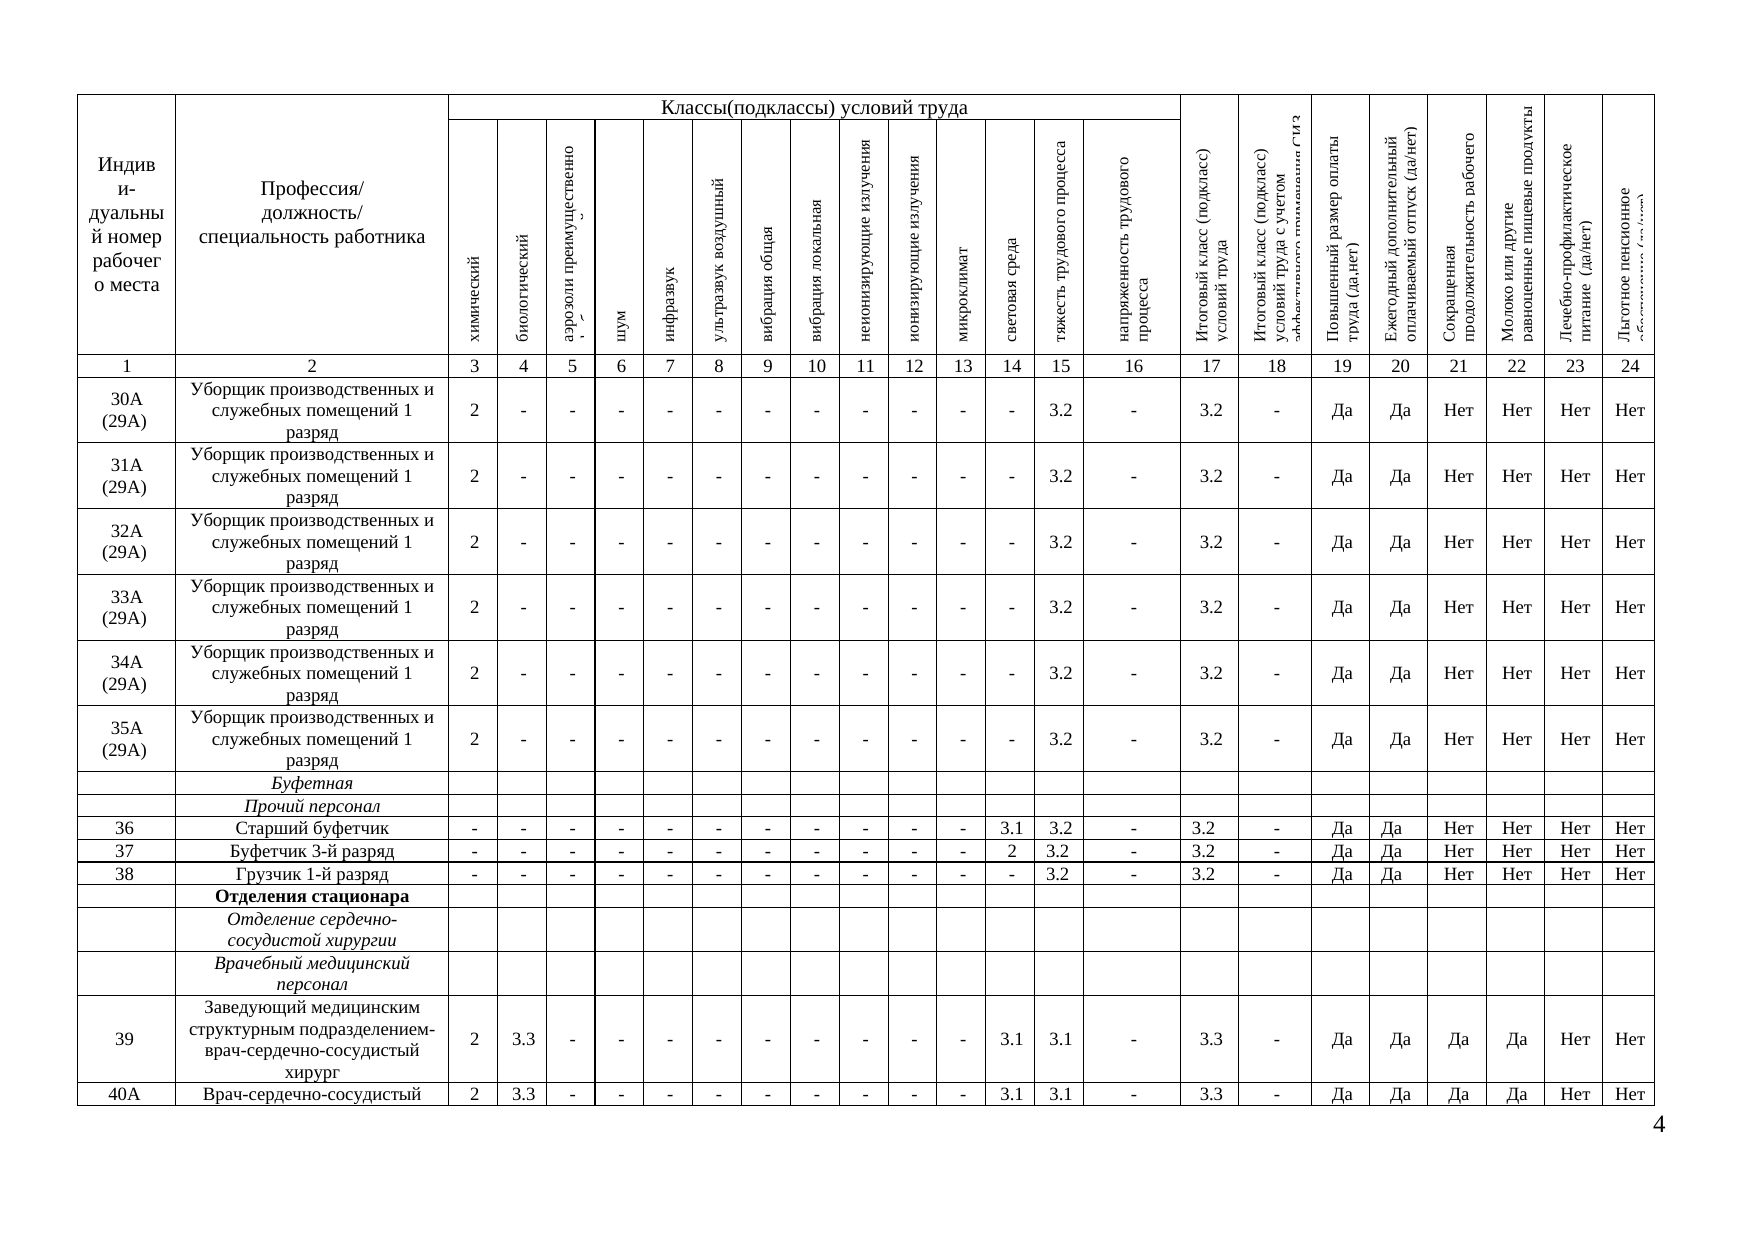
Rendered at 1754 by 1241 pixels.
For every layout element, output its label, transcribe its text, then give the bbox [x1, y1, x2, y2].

table_cell [889, 908, 936, 951]
table_cell [596, 952, 643, 995]
table_cell 1 [78, 355, 175, 377]
table_cell Нет [1428, 863, 1486, 884]
table_cell [742, 772, 790, 793]
table_cell Уборщик производственных и служебных помещений 1 разряд [176, 443, 448, 508]
table_cell - [644, 1083, 692, 1105]
table_cell - [889, 641, 936, 705]
table_cell [596, 772, 643, 793]
table_cell - [1084, 840, 1180, 861]
table_cell [791, 908, 839, 951]
table_cell 3.2 [1181, 509, 1238, 574]
table_cell - [547, 575, 594, 639]
table_header Молоко или другие равноценные пищевые продукты (да/нет) [1487, 95, 1544, 354]
table_cell Врач-сердечно-сосудистый хирург [176, 1083, 448, 1105]
table_cell 7 [644, 355, 692, 377]
table_cell 3 [449, 355, 497, 377]
table_cell Нет [1603, 443, 1654, 508]
table_header Индивидуальный номер рабочего места [78, 95, 175, 354]
table_cell Да [1370, 706, 1427, 771]
table_cell Да [1487, 1083, 1544, 1105]
table_cell [644, 772, 692, 793]
table_cell [547, 908, 594, 951]
table_cell [791, 772, 839, 793]
table_header Итоговый класс (подкласс) условий труда [1181, 95, 1238, 354]
table_cell Да [1370, 575, 1427, 639]
table_cell - [1084, 1083, 1180, 1105]
table_cell - [791, 641, 839, 705]
table_cell 24 [1603, 355, 1654, 377]
table_cell [1084, 908, 1180, 951]
table_cell - [742, 996, 790, 1082]
table_cell [1428, 908, 1486, 951]
table_cell - [742, 817, 790, 839]
table_cell [1035, 908, 1083, 951]
table_cell 3.3 [1181, 996, 1238, 1082]
table_cell - [547, 840, 594, 861]
table_cell 3.1 [986, 1083, 1034, 1105]
table_cell 3.2 [1035, 575, 1083, 639]
table_cell - [644, 996, 692, 1082]
table_cell - [547, 1083, 594, 1105]
table_cell - [937, 509, 985, 574]
table_cell вибрация локальная [791, 120, 839, 354]
table_cell [1084, 795, 1180, 816]
table_cell - [937, 575, 985, 639]
table_cell - [840, 575, 888, 639]
table_cell - [889, 840, 936, 861]
table_cell - [791, 706, 839, 771]
table_cell - [1084, 817, 1180, 839]
table_cell Нет [1428, 509, 1486, 574]
table_cell Да [1370, 443, 1427, 508]
table_cell [1239, 772, 1311, 793]
table_cell Нет [1603, 1083, 1654, 1105]
table_cell - [1239, 509, 1311, 574]
table_cell - [840, 996, 888, 1082]
table_cell [547, 772, 594, 793]
table_cell Нет [1545, 443, 1602, 508]
table_cell Да [1312, 996, 1369, 1082]
table_cell - [693, 641, 741, 705]
table_cell Нет [1545, 817, 1602, 839]
table_cell [840, 772, 888, 793]
table_cell инфразвук [644, 120, 692, 354]
table_cell - [1084, 996, 1180, 1082]
table_cell - [693, 817, 741, 839]
table_cell [742, 885, 790, 907]
table_cell - [693, 996, 741, 1082]
table_cell - [986, 641, 1034, 705]
table_cell - [693, 575, 741, 639]
table_cell 16 [1084, 355, 1180, 377]
table_cell [1545, 795, 1602, 816]
table_cell Нет [1603, 509, 1654, 574]
table_cell - [791, 863, 839, 884]
table_cell - [498, 840, 546, 861]
table_cell Да [1312, 443, 1369, 508]
table_cell [840, 795, 888, 816]
table_cell - [547, 863, 594, 884]
table_cell [1084, 952, 1180, 995]
table_cell - [937, 706, 985, 771]
table_cell 30А (29А) [78, 378, 175, 442]
table_cell [78, 908, 175, 951]
table_cell [693, 772, 741, 793]
table_cell шум [596, 120, 643, 354]
table_cell - [937, 817, 985, 839]
table_cell Нет [1603, 706, 1654, 771]
table_cell световая среда [986, 120, 1034, 354]
table_cell 36 [78, 817, 175, 839]
table_cell [1545, 885, 1602, 907]
table_cell 38 [78, 863, 175, 884]
table_cell 3.2 [1181, 575, 1238, 639]
table_cell Да [1312, 378, 1369, 442]
table_cell - [693, 863, 741, 884]
table_cell Да [1370, 996, 1427, 1082]
table_cell - [644, 443, 692, 508]
table_cell - [937, 641, 985, 705]
table_cell 3.1 [1035, 996, 1083, 1082]
table_cell [1035, 952, 1083, 995]
table_cell Нет [1428, 840, 1486, 861]
table_cell 9 [742, 355, 790, 377]
table_cell 3.3 [1181, 1083, 1238, 1105]
table_cell Нет [1487, 641, 1544, 705]
table_cell - [1084, 509, 1180, 574]
table_cell Нет [1545, 1083, 1602, 1105]
table_cell Отделение сердечно-сосудистой хирургии [176, 908, 448, 951]
table_cell [1603, 908, 1654, 951]
table_cell [547, 885, 594, 907]
table_cell [1035, 885, 1083, 907]
table_cell Уборщик производственных и служебных помещений 1 разряд [176, 575, 448, 639]
table_cell - [693, 509, 741, 574]
table_cell - [840, 863, 888, 884]
table_cell - [791, 1083, 839, 1105]
table_cell Нет [1545, 575, 1602, 639]
table_cell - [498, 509, 546, 574]
table_cell - [1239, 378, 1311, 442]
table_cell - [644, 840, 692, 861]
table_cell - [498, 443, 546, 508]
table_cell - [449, 817, 497, 839]
table_cell [1084, 772, 1180, 793]
table_cell [693, 952, 741, 995]
table_cell - [1084, 641, 1180, 705]
table_cell - [791, 378, 839, 442]
table_cell [1370, 908, 1427, 951]
table_cell 39 [78, 996, 175, 1082]
table_cell - [889, 996, 936, 1082]
table_cell ионизирующие излучения [889, 120, 936, 354]
table_cell - [986, 863, 1034, 884]
table_cell 3.2 [1035, 443, 1083, 508]
table_cell 2 [449, 706, 497, 771]
table_cell [1181, 772, 1238, 793]
table_cell 14 [986, 355, 1034, 377]
table_cell [693, 908, 741, 951]
table_cell Нет [1603, 575, 1654, 639]
table_cell 3.2 [1181, 443, 1238, 508]
table_cell [1239, 795, 1311, 816]
table_cell [449, 885, 497, 907]
table_cell Нет [1487, 863, 1544, 884]
table_cell 4 [498, 355, 546, 377]
table_cell [596, 795, 643, 816]
table_cell 2 [176, 355, 448, 377]
table_cell - [693, 1083, 741, 1105]
table_cell - [596, 1083, 643, 1105]
table_cell Нет [1487, 706, 1544, 771]
table_cell Грузчик 1-й разряд [176, 863, 448, 884]
table_cell Да [1487, 996, 1544, 1082]
table_cell - [889, 575, 936, 639]
table_cell 2 [449, 641, 497, 705]
table_cell 11 [840, 355, 888, 377]
table_cell [742, 795, 790, 816]
table_cell - [547, 443, 594, 508]
table_cell [644, 952, 692, 995]
table_cell - [889, 509, 936, 574]
table_cell - [742, 840, 790, 861]
table_cell - [693, 443, 741, 508]
table_cell [78, 772, 175, 793]
table_cell [1370, 885, 1427, 907]
table_cell Да [1428, 1083, 1486, 1105]
table_cell Нет [1428, 817, 1486, 839]
table_cell - [986, 443, 1034, 508]
table_cell 22 [1487, 355, 1544, 377]
table_cell - [937, 996, 985, 1082]
table_cell 2 [449, 575, 497, 639]
table_cell [1487, 795, 1544, 816]
table_cell Старший буфетчик [176, 817, 448, 839]
table_cell [986, 908, 1034, 951]
table_cell 31А (29А) [78, 443, 175, 508]
table_cell 18 [1239, 355, 1311, 377]
table_cell - [693, 840, 741, 861]
table_cell 3.2 [1181, 840, 1238, 861]
table_cell Нет [1487, 443, 1544, 508]
table_cell [986, 952, 1034, 995]
table_cell - [791, 575, 839, 639]
table_cell - [840, 378, 888, 442]
table_cell [937, 795, 985, 816]
table_cell - [596, 840, 643, 861]
table_cell [78, 952, 175, 995]
table_cell Да [1312, 641, 1369, 705]
table_cell 17 [1181, 355, 1238, 377]
table_cell [1603, 885, 1654, 907]
table_cell - [791, 840, 839, 861]
table_cell 8 [693, 355, 741, 377]
table_cell [1181, 885, 1238, 907]
table_cell [840, 908, 888, 951]
table_cell [644, 885, 692, 907]
table_cell 3.1 [986, 817, 1034, 839]
table_cell Нет [1603, 996, 1654, 1082]
table_cell Прочий персонал [176, 795, 448, 816]
table_cell - [986, 378, 1034, 442]
table_cell - [644, 378, 692, 442]
table_cell Нет [1603, 840, 1654, 861]
table_cell - [1239, 1083, 1311, 1105]
table_cell - [498, 641, 546, 705]
table_cell - [840, 706, 888, 771]
table_cell 5 [547, 355, 594, 377]
table_cell [498, 795, 546, 816]
table_cell - [547, 996, 594, 1082]
table_cell - [742, 641, 790, 705]
table_cell 12 [889, 355, 936, 377]
table_cell [449, 908, 497, 951]
table_cell [1084, 885, 1180, 907]
table_cell [1181, 795, 1238, 816]
table_cell - [1084, 706, 1180, 771]
table_header Лечебно-профилактическое питание (да/нет) [1545, 95, 1602, 354]
table_cell [1181, 908, 1238, 951]
table_cell [596, 885, 643, 907]
table_cell Нет [1545, 641, 1602, 705]
table_cell [78, 885, 175, 907]
table_cell 35А (29А) [78, 706, 175, 771]
table_cell 2 [449, 1083, 497, 1105]
table_cell - [840, 641, 888, 705]
table_cell - [742, 509, 790, 574]
table_cell - [986, 575, 1034, 639]
table_cell - [596, 575, 643, 639]
table_cell - [547, 817, 594, 839]
table_cell [1370, 952, 1427, 995]
table_cell - [791, 443, 839, 508]
table_cell тяжесть трудового процесса [1035, 120, 1083, 354]
table_cell [1035, 795, 1083, 816]
table_cell Уборщик производственных и служебных помещений 1 разряд [176, 509, 448, 574]
table_cell - [644, 575, 692, 639]
table_cell - [596, 378, 643, 442]
table_cell Нет [1603, 863, 1654, 884]
table_cell Да [1312, 509, 1369, 574]
table_cell 6 [596, 355, 643, 377]
table_cell Нет [1545, 509, 1602, 574]
table_cell - [449, 863, 497, 884]
table_cell Нет [1487, 575, 1544, 639]
table_cell [791, 885, 839, 907]
table_cell Нет [1428, 575, 1486, 639]
table_cell 3.2 [1035, 863, 1083, 884]
table_cell Да [1312, 1083, 1369, 1105]
table_cell 3.2 [1035, 817, 1083, 839]
table_cell - [1239, 575, 1311, 639]
table_cell [1545, 952, 1602, 995]
table_cell Заведующий медицинским структурным подразделением-врач-сердечно-сосудистый хирург [176, 996, 448, 1082]
table_cell 19 [1312, 355, 1369, 377]
table_cell - [498, 575, 546, 639]
table_cell [1487, 908, 1544, 951]
table_cell Да [1312, 575, 1369, 639]
table_cell [889, 885, 936, 907]
table_cell 3.3 [498, 996, 546, 1082]
table_cell Да [1370, 509, 1427, 574]
table_cell - [791, 996, 839, 1082]
table_cell [937, 772, 985, 793]
table_cell - [1239, 706, 1311, 771]
table_cell Да [1370, 1083, 1427, 1105]
table_cell - [840, 509, 888, 574]
table_cell - [840, 840, 888, 861]
table_cell Нет [1545, 706, 1602, 771]
table_cell - [693, 378, 741, 442]
table_cell - [742, 1083, 790, 1105]
table_cell Нет [1487, 378, 1544, 442]
table_cell Нет [1487, 817, 1544, 839]
table_cell 37 [78, 840, 175, 861]
table_header Повышенный размер оплаты труда (да,нет) [1312, 95, 1369, 354]
table_cell Да [1370, 863, 1427, 884]
table_cell - [547, 378, 594, 442]
table_cell - [1239, 996, 1311, 1082]
table_cell химический [449, 120, 497, 354]
table_cell 3.2 [1035, 641, 1083, 705]
table_cell - [889, 706, 936, 771]
table_cell [986, 885, 1034, 907]
table_cell [742, 952, 790, 995]
table_cell - [1239, 443, 1311, 508]
table_cell - [742, 863, 790, 884]
table_cell [1239, 952, 1311, 995]
table_cell - [889, 863, 936, 884]
table_cell Нет [1428, 443, 1486, 508]
table_cell - [644, 863, 692, 884]
table_cell - [1239, 863, 1311, 884]
table_cell Нет [1603, 817, 1654, 839]
table_cell [1312, 772, 1369, 793]
table_cell - [498, 378, 546, 442]
table_cell - [547, 641, 594, 705]
table_cell - [937, 863, 985, 884]
table_cell - [1084, 378, 1180, 442]
table_cell - [644, 641, 692, 705]
table_cell - [596, 706, 643, 771]
table_cell - [742, 575, 790, 639]
table_cell - [1084, 443, 1180, 508]
table_cell - [1084, 863, 1180, 884]
table_cell - [742, 706, 790, 771]
table_cell 3.2 [1035, 706, 1083, 771]
table_cell [840, 952, 888, 995]
table_cell 3.2 [1181, 817, 1238, 839]
table_cell 3.2 [1181, 706, 1238, 771]
table_cell [1603, 952, 1654, 995]
table_cell - [693, 706, 741, 771]
table_cell ультразвук воздушный [693, 120, 741, 354]
table_cell [644, 795, 692, 816]
table_cell - [742, 378, 790, 442]
table_cell [1487, 772, 1544, 793]
table_header Сокращенная продолжительность рабочего времени (да/нет) [1428, 95, 1486, 354]
table_cell - [791, 509, 839, 574]
table_cell Нет [1428, 641, 1486, 705]
table_cell - [596, 863, 643, 884]
table_cell Нет [1428, 706, 1486, 771]
table_cell 3.1 [986, 996, 1034, 1082]
table_cell 3.2 [1181, 863, 1238, 884]
table_cell Нет [1545, 840, 1602, 861]
table_cell [986, 795, 1034, 816]
table_cell - [986, 706, 1034, 771]
table_cell [889, 952, 936, 995]
table_cell 3.1 [1035, 1083, 1083, 1105]
table_cell 10 [791, 355, 839, 377]
table_cell [596, 908, 643, 951]
table_cell 3.2 [1181, 378, 1238, 442]
table_cell [1312, 795, 1369, 816]
table_header Итоговый класс (подкласс) условий труда с учетом эффективного применения СИЗ [1239, 95, 1311, 354]
table_cell Да [1370, 840, 1427, 861]
table_cell [1312, 952, 1369, 995]
table_cell [1370, 772, 1427, 793]
table_cell 3.2 [1035, 378, 1083, 442]
table_cell - [644, 817, 692, 839]
table_cell 2 [449, 443, 497, 508]
table_cell [1370, 795, 1427, 816]
table_cell [1487, 885, 1544, 907]
table_cell [791, 795, 839, 816]
table_cell - [498, 863, 546, 884]
table_header Льготное пенсионное обеспечение (да/нет) [1603, 95, 1654, 354]
table_cell Буфетчик 3-й разряд [176, 840, 448, 861]
table_cell - [742, 443, 790, 508]
table_cell - [937, 443, 985, 508]
table_cell [1312, 885, 1369, 907]
table_cell - [889, 817, 936, 839]
table_cell Нет [1487, 840, 1544, 861]
table_cell 33А (29А) [78, 575, 175, 639]
table_cell [937, 908, 985, 951]
table_cell - [889, 1083, 936, 1105]
table_cell [1239, 908, 1311, 951]
table_cell [1545, 772, 1602, 793]
table_cell 23 [1545, 355, 1602, 377]
table_cell 2 [449, 509, 497, 574]
table_cell напряженность трудового процесса [1084, 120, 1180, 354]
table_cell Буфетная [176, 772, 448, 793]
table_cell - [840, 1083, 888, 1105]
table_cell [889, 795, 936, 816]
table_cell [644, 908, 692, 951]
table_cell [1181, 952, 1238, 995]
table_cell Нет [1545, 996, 1602, 1082]
table_cell [547, 795, 594, 816]
table_cell Нет [1545, 378, 1602, 442]
table_cell [1487, 952, 1544, 995]
table_cell - [596, 443, 643, 508]
table_cell [791, 952, 839, 995]
table_cell Да [1428, 996, 1486, 1082]
table_cell 32А (29А) [78, 509, 175, 574]
table_cell 3.2 [1035, 840, 1083, 861]
table_cell [693, 885, 741, 907]
table_cell [1312, 908, 1369, 951]
table_header Классы(подклассы) условий труда [449, 95, 1180, 119]
table_cell [498, 885, 546, 907]
table_cell Нет [1428, 378, 1486, 442]
table_cell [937, 952, 985, 995]
table_cell 2 [986, 840, 1034, 861]
table_cell вибрация общая [742, 120, 790, 354]
table_cell [1428, 795, 1486, 816]
table_cell - [498, 706, 546, 771]
table_cell 15 [1035, 355, 1083, 377]
table_cell Уборщик производственных и служебных помещений 1 разряд [176, 378, 448, 442]
table_cell [1603, 795, 1654, 816]
table_cell 40А [78, 1083, 175, 1105]
table_cell [742, 908, 790, 951]
table_cell - [596, 641, 643, 705]
table_cell - [449, 840, 497, 861]
table_cell - [547, 706, 594, 771]
table_cell Нет [1603, 641, 1654, 705]
table_cell Да [1370, 817, 1427, 839]
table_cell Да [1312, 706, 1369, 771]
table_cell 3.3 [498, 1083, 546, 1105]
table_cell - [596, 509, 643, 574]
table_cell - [1239, 840, 1311, 861]
table_cell - [889, 443, 936, 508]
table_cell Нет [1603, 378, 1654, 442]
table_cell [498, 772, 546, 793]
table_cell [986, 772, 1034, 793]
table_cell Да [1312, 840, 1369, 861]
table_cell - [889, 378, 936, 442]
table_cell [1428, 952, 1486, 995]
table_cell [547, 952, 594, 995]
table_cell 34А (29А) [78, 641, 175, 705]
table_cell 2 [449, 378, 497, 442]
table_cell - [937, 840, 985, 861]
table_cell - [937, 378, 985, 442]
table_cell [1035, 772, 1083, 793]
table_cell [1239, 885, 1311, 907]
table_cell Врачебный медицинский персонал [176, 952, 448, 995]
table_cell [840, 885, 888, 907]
table_cell 21 [1428, 355, 1486, 377]
table_cell Уборщик производственных и служебных помещений 1 разряд [176, 706, 448, 771]
table_cell - [644, 509, 692, 574]
table_cell [78, 795, 175, 816]
table_cell [449, 772, 497, 793]
table_cell - [840, 817, 888, 839]
table_cell Да [1370, 641, 1427, 705]
table_cell - [937, 1083, 985, 1105]
table_cell [1603, 772, 1654, 793]
table_cell Да [1312, 863, 1369, 884]
table_cell - [840, 443, 888, 508]
table_cell микроклимат [937, 120, 985, 354]
table_header Профессия/ должность/ специальность работника [176, 95, 448, 354]
table_cell [1428, 885, 1486, 907]
table_cell [1428, 772, 1486, 793]
table_cell [498, 952, 546, 995]
table_cell 2 [449, 996, 497, 1082]
table_cell - [1084, 575, 1180, 639]
table_cell [449, 795, 497, 816]
table_cell - [596, 817, 643, 839]
table_cell - [547, 509, 594, 574]
table_cell - [1239, 641, 1311, 705]
table_cell биологический [498, 120, 546, 354]
table_cell неионизирующие излучения [840, 120, 888, 354]
table_cell Нет [1487, 509, 1544, 574]
table_cell [1545, 908, 1602, 951]
table_cell Уборщик производственных и служебных помещений 1 разряд [176, 641, 448, 705]
table_cell - [1239, 817, 1311, 839]
table_cell - [644, 706, 692, 771]
table_cell [937, 885, 985, 907]
table_cell 3.2 [1181, 641, 1238, 705]
table_cell [889, 772, 936, 793]
table_cell [449, 952, 497, 995]
table_cell - [596, 996, 643, 1082]
table_cell аэрозоли преимущественно фиброгенного действия [547, 120, 594, 354]
table_cell 13 [937, 355, 985, 377]
table_header Ежегодный дополнительный оплачиваемый отпуск (да/нет) [1370, 95, 1427, 354]
table_cell 20 [1370, 355, 1427, 377]
table_cell Отделения стационара [176, 885, 448, 907]
table_cell - [986, 509, 1034, 574]
table_cell - [498, 817, 546, 839]
table_cell Да [1312, 817, 1369, 839]
table_cell [693, 795, 741, 816]
table_cell - [791, 817, 839, 839]
table_cell 3.2 [1035, 509, 1083, 574]
table_cell Да [1370, 378, 1427, 442]
table_cell [498, 908, 546, 951]
table_cell Нет [1545, 863, 1602, 884]
